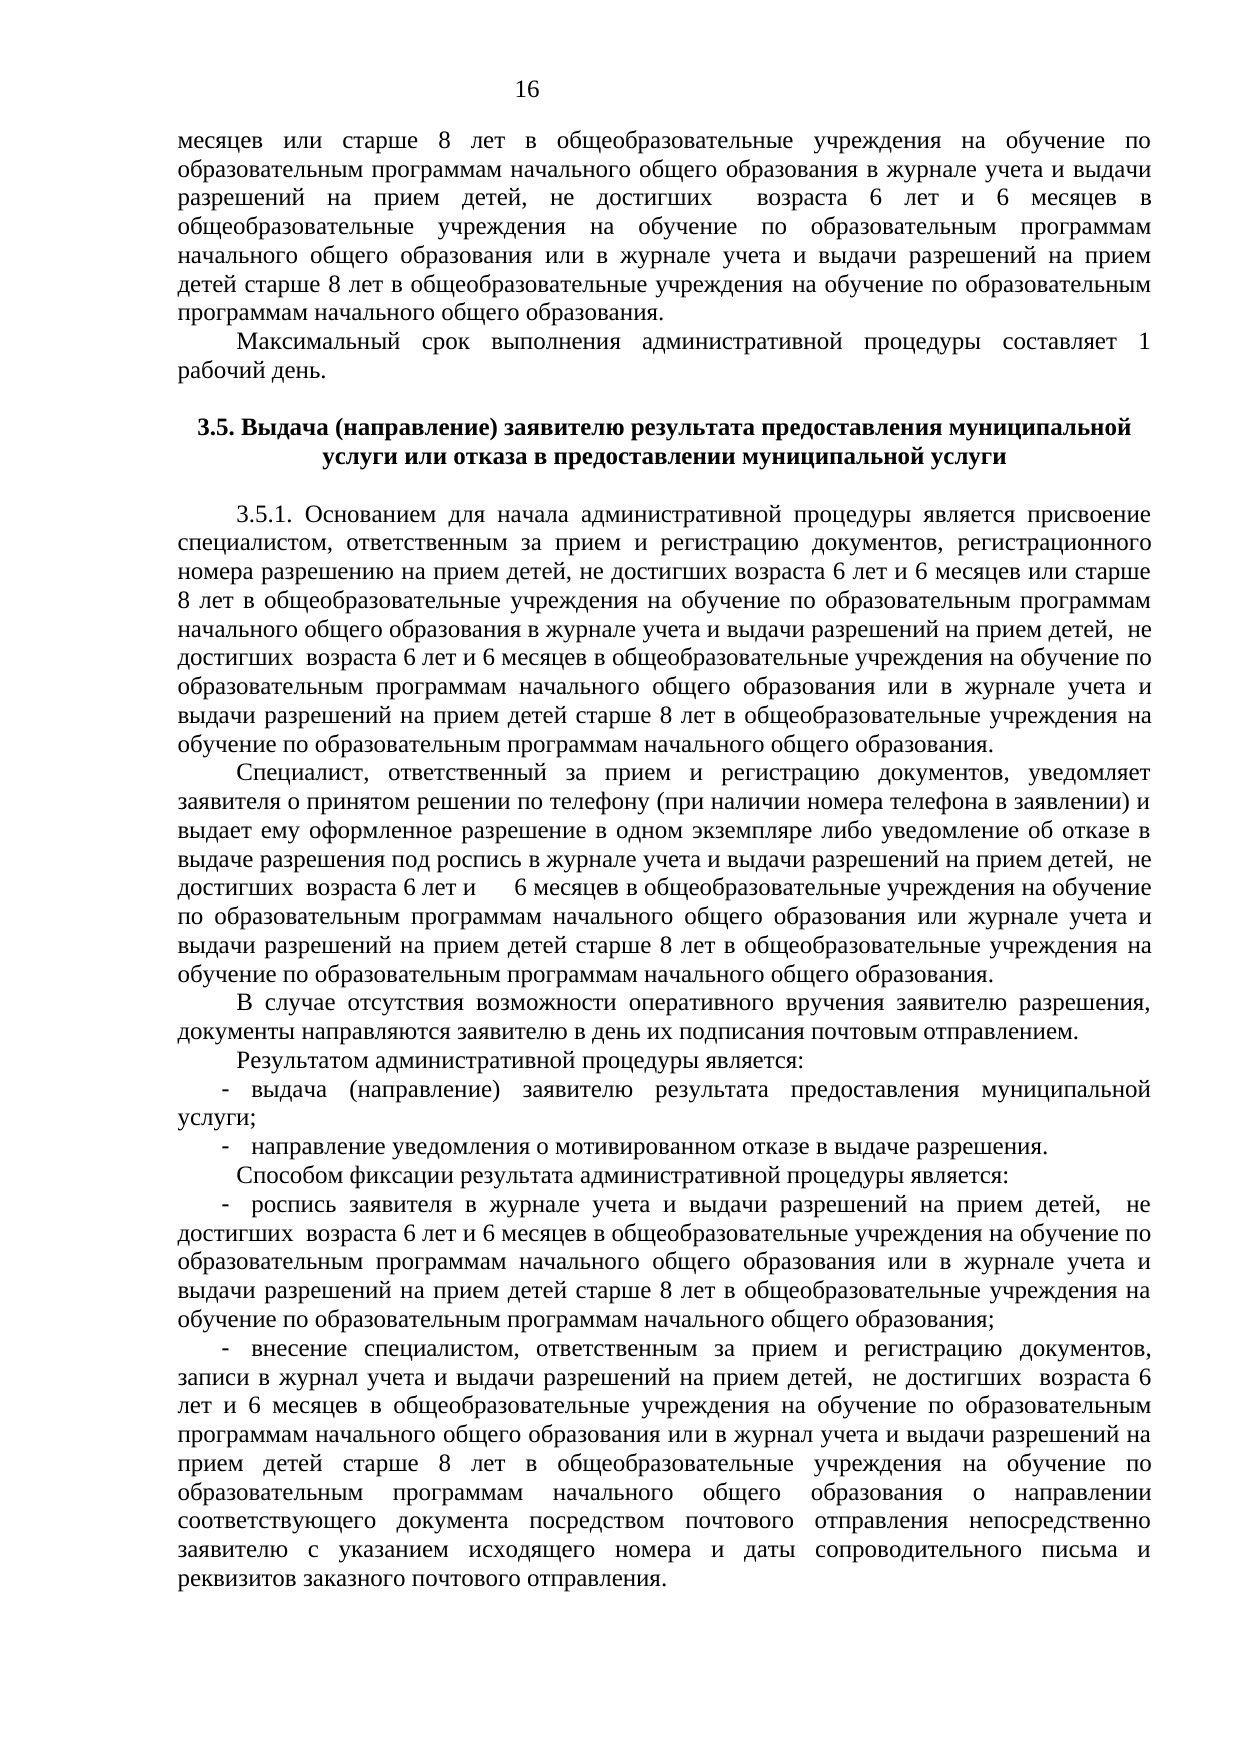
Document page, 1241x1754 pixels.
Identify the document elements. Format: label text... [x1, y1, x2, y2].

list выдача (направление) заявителю результата предоставления муниципальной услуги; [177, 1074, 1152, 1131]
text 3.5. Выдача (направление) заявителю результата предоставления муниципальной услуги или отказа в предоставлении муниципальной услуги [177, 412, 1152, 470]
list роспись заявителя в журнале учета и выдачи разрешений на прием детей, не достигших возраста 6 лет и 6 месяцев в общеобразовательные учреждения на обучение по образовательным программам начального общего образования или в журнале учета и выдачи разрешений на прием детей старше 8 лет в общеобразовательные учреждения на обучение по образовательным программам начального общего образования; [177, 1189, 1152, 1333]
text В случае отсутствия возможности оперативного вручения заявителю разрешения, документы направляются заявителю в день их подписания почтовым отправлением. [177, 987, 1152, 1045]
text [177, 125, 1152, 326]
text Результатом административной процедуры является: [177, 1045, 1152, 1074]
text Специалист, ответственный за прием и регистрацию документов, уведомляет заявителя о принятом решении по телефону (при наличии номера телефона в заявлении) и выдает ему оформленное разрешение в одном экземпляре либо уведомление об отказе в выдаче разрешения под роспись в журнале учета и выдачи разрешений на прием детей, не достигших возраста 6 лет и 6 месяцев в общеобразовательные учреждения на обучение по образовательным программам начального общего образования или журнале учета и выдачи разрешений на прием детей старше 8 лет в общеобразовательные учреждения на обучение по образовательным программам начального общего образования. [177, 757, 1152, 987]
text Максимальный срок выполнения административной процедуры составляет 1 рабочий день. [177, 326, 1152, 384]
list внесение специалистом, ответственным за прием и регистрацию документов, записи в журнал учета и выдачи разрешений на прием детей, не достигших возраста 6 лет и 6 месяцев в общеобразовательные учреждения на обучение по образовательным программам начального общего образования или в журнал учета и выдачи разрешений на прием детей старше 8 лет в общеобразовательные учреждения на обучение по образовательным программам начального общего образования о направлении соответствующего документа посредством почтового отправления непосредственно заявителю с указанием исходящего номера и даты сопроводительного письма и реквизитов заказного почтового отправления. [177, 1333, 1152, 1592]
list направление уведомления о мотивированном отказе в выдаче разрешения. [177, 1131, 1152, 1160]
text 3.5.1. Основанием для начала административной процедуры является присвоение специалистом, ответственным за прием и регистрацию документов, регистрационного номера разрешению на прием детей, не достигших возраста 6 лет и 6 месяцев или старше 8 лет в общеобразовательные учреждения на обучение по образовательным программам начального общего образования в журнале учета и выдачи разрешений на прием детей, не достигших возраста 6 лет и 6 месяцев в общеобразовательные учреждения на обучение по образовательным программам начального общего образования или в журнале учета и выдачи разрешений на прием детей старше 8 лет в общеобразовательные учреждения на обучение по образовательным программам начального общего образования. [177, 499, 1152, 757]
text Способом фиксации результата административной процедуры является: [177, 1160, 1152, 1189]
